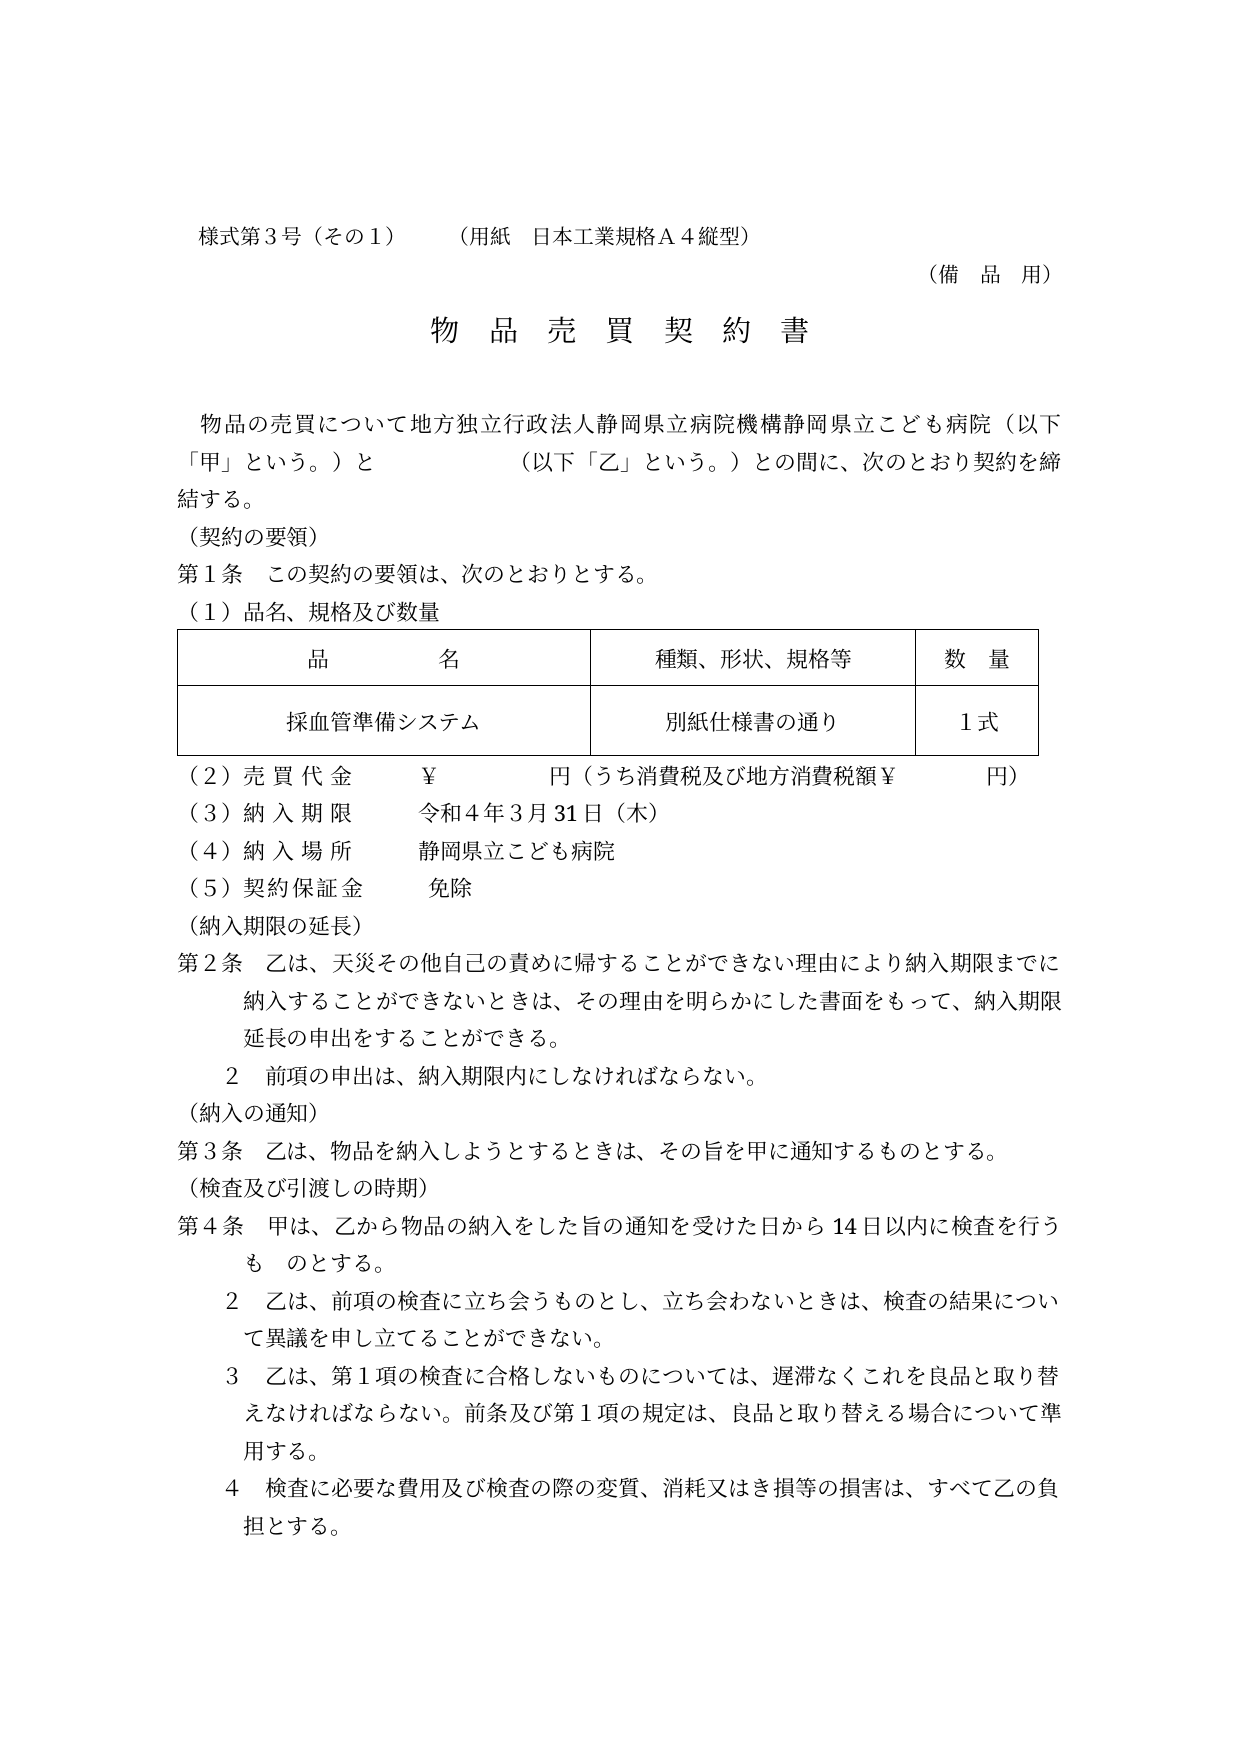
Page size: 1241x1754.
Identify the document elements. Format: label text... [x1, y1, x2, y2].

text 第１条 この契約の要領は、次のとおりとする。 [177, 554, 1063, 592]
text ２ 乙は、前項の検査に立ち会うものとし、立ち会わないときは、検査の結果について異議を申し立てることができない。 [221, 1281, 1063, 1356]
text （検査及び引渡しの時期） [177, 1168, 1063, 1206]
text 第３条 乙は、物品を納入しようとするときは、その旨を甲に通知するものとする。 [177, 1131, 1063, 1168]
table_header 数 量 [916, 630, 1038, 685]
text ４ 検査に必要な費用及び検査の際の変質、消耗又はき損等の損害は、すべて乙の負担とする。 [221, 1468, 1063, 1543]
text （５）契約保証金 免除 [177, 868, 1063, 906]
table_header 種類、形状、規格等 [591, 630, 915, 685]
text 様式第３号（その１） （用紙 日本工業規格Ａ４縦型） [177, 217, 1063, 254]
text （納入期限の延長） [177, 906, 1063, 943]
text 物品の売買について地方独立行政法人静岡県立病院機構静岡県立こども病院（以下「甲」という。）と （以下「乙」という。）との間に、次のとおり契約を締結する。 [177, 404, 1063, 517]
text 第２条 乙は、天災その他自己の責めに帰することができない理由により納入期限までに納入することができないときは、その理由を明らかにした書面をもって、納入期限延長の申出をすることができる。 [177, 943, 1063, 1056]
text （契約の要領） [177, 517, 1063, 554]
text （備 品 用） [177, 254, 1063, 292]
text （４）納入場所 静岡県立こども病院 [177, 831, 1063, 868]
text （納入の通知） [177, 1093, 1063, 1131]
table_cell １式 [916, 686, 1038, 755]
table_cell 採血管準備システム [178, 686, 590, 755]
text （１）品名、規格及び数量 [177, 592, 1063, 629]
text （３）納入期限 令和４年３月31日（木） [177, 793, 1063, 831]
text 第４条 甲は、乙から物品の納入をした旨の通知を受けた日から14日以内に検査を行うも のとする。 [177, 1206, 1063, 1281]
text 物 品 売 買 契 約 書 [177, 292, 1063, 367]
text ３ 乙は、第１項の検査に合格しないものについては、遅滞なくこれを良品と取り替えなければならない。前条及び第１項の規定は、良品と取り替える場合について準用する。 [221, 1356, 1063, 1468]
table_header 品 名 [178, 630, 590, 685]
text （２）売買代金 ￥ 円（うち消費税及び地方消費税額￥ 円） [177, 756, 1063, 793]
text ２ 前項の申出は、納入期限内にしなければならない。 [177, 1056, 1063, 1093]
table_cell 別紙仕様書の通り [591, 686, 915, 755]
